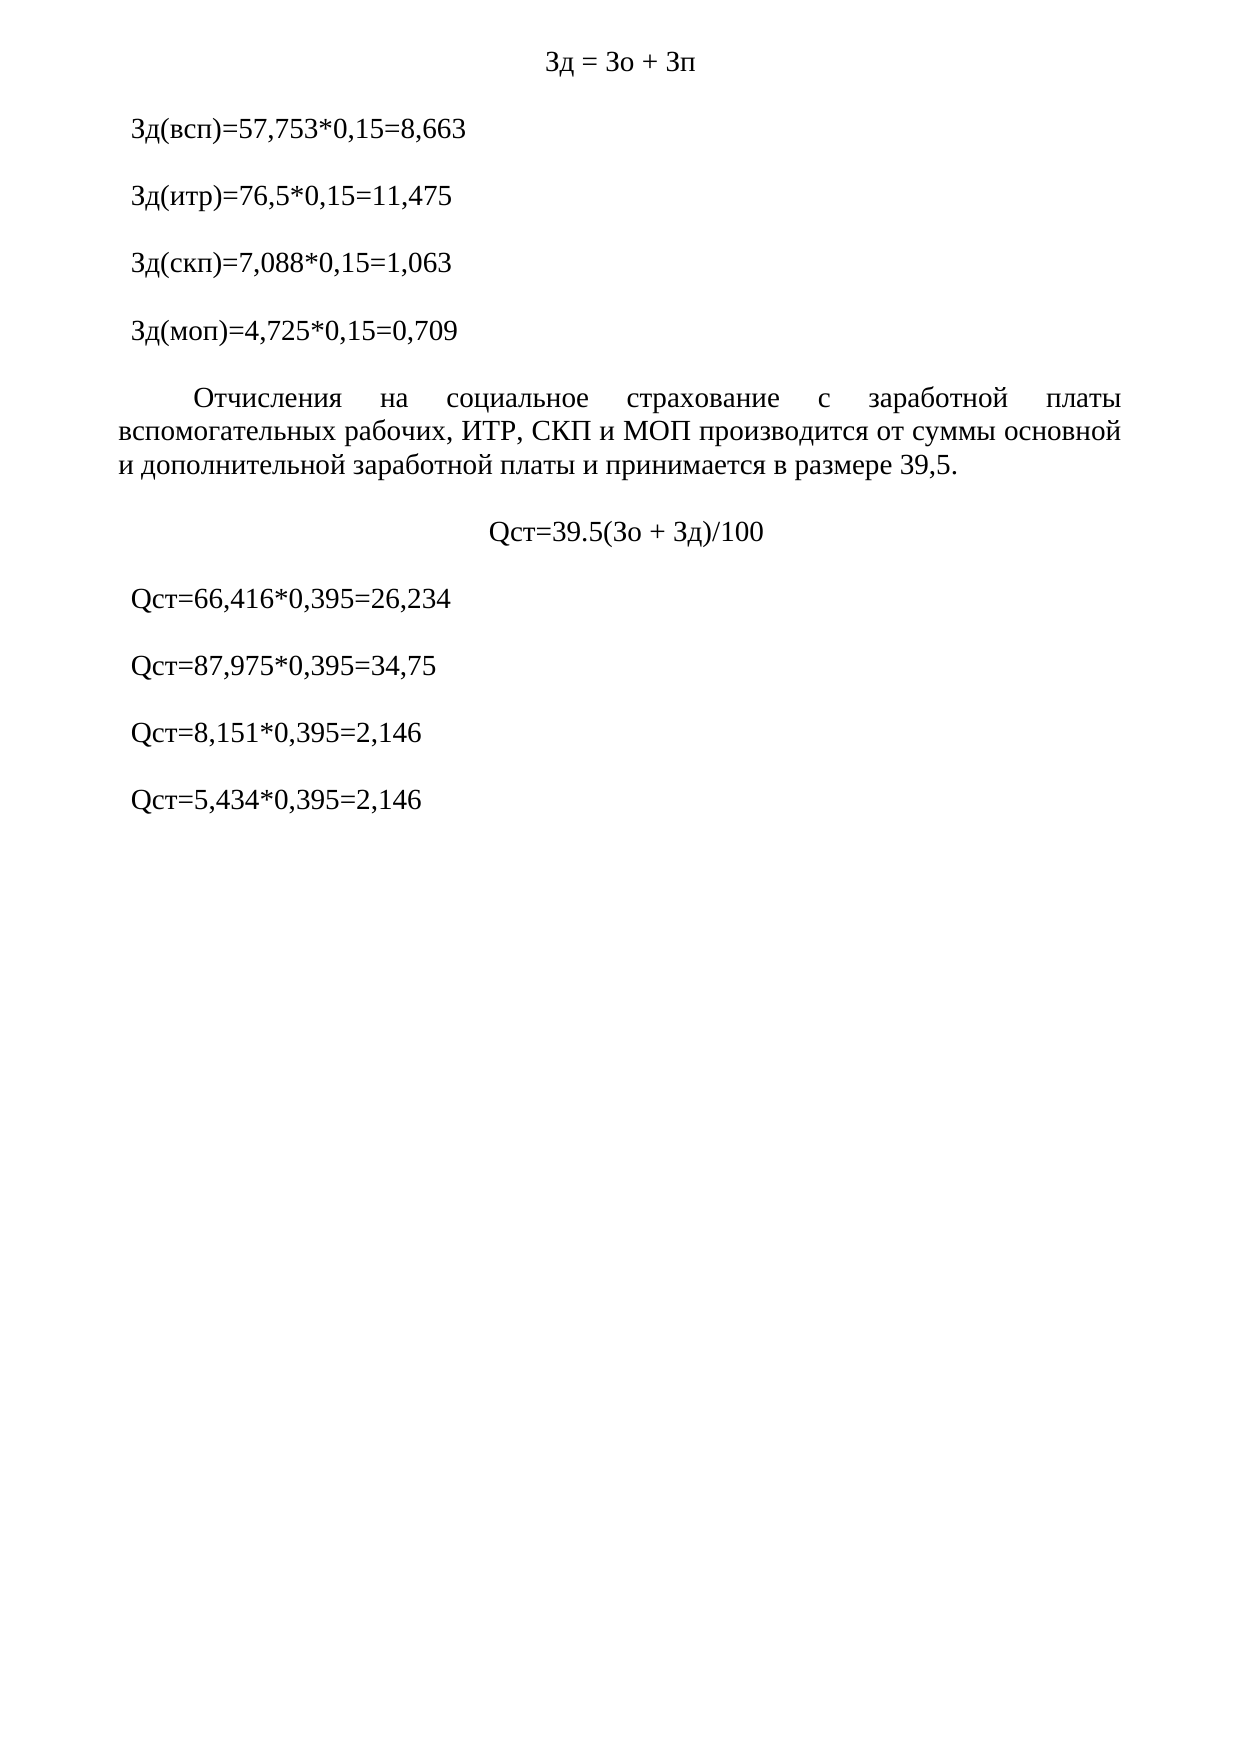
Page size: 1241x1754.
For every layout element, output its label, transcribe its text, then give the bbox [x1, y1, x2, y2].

text Qст=8,151*0,395=2,146 [131, 715, 1122, 749]
text Qст=5,434*0,395=2,146 [131, 782, 1122, 816]
text Зд(скп)=7,088*0,15=1,063 [131, 246, 1122, 279]
text Qст=87,975*0,395=34,75 [131, 648, 1122, 682]
subtitle Зд = Зо + Зп [118, 44, 1122, 78]
text Qст=39.5(Зо + Зд)/100 [131, 514, 1122, 547]
text Зд(всп)=57,753*0,15=8,663 [131, 111, 1122, 145]
text Qст=66,416*0,395=26,234 [131, 581, 1122, 614]
text Зд(итр)=76,5*0,15=11,475 [131, 178, 1122, 212]
text Зд(моп)=4,725*0,15=0,709 [131, 313, 1122, 346]
text Отчисления на социальное страхование с заработной платы вспомогательных рабочих, ИТР, СКП и МОП производится от суммы основной и дополнительной заработной платы и принимается в размере 39,5. [118, 380, 1122, 480]
